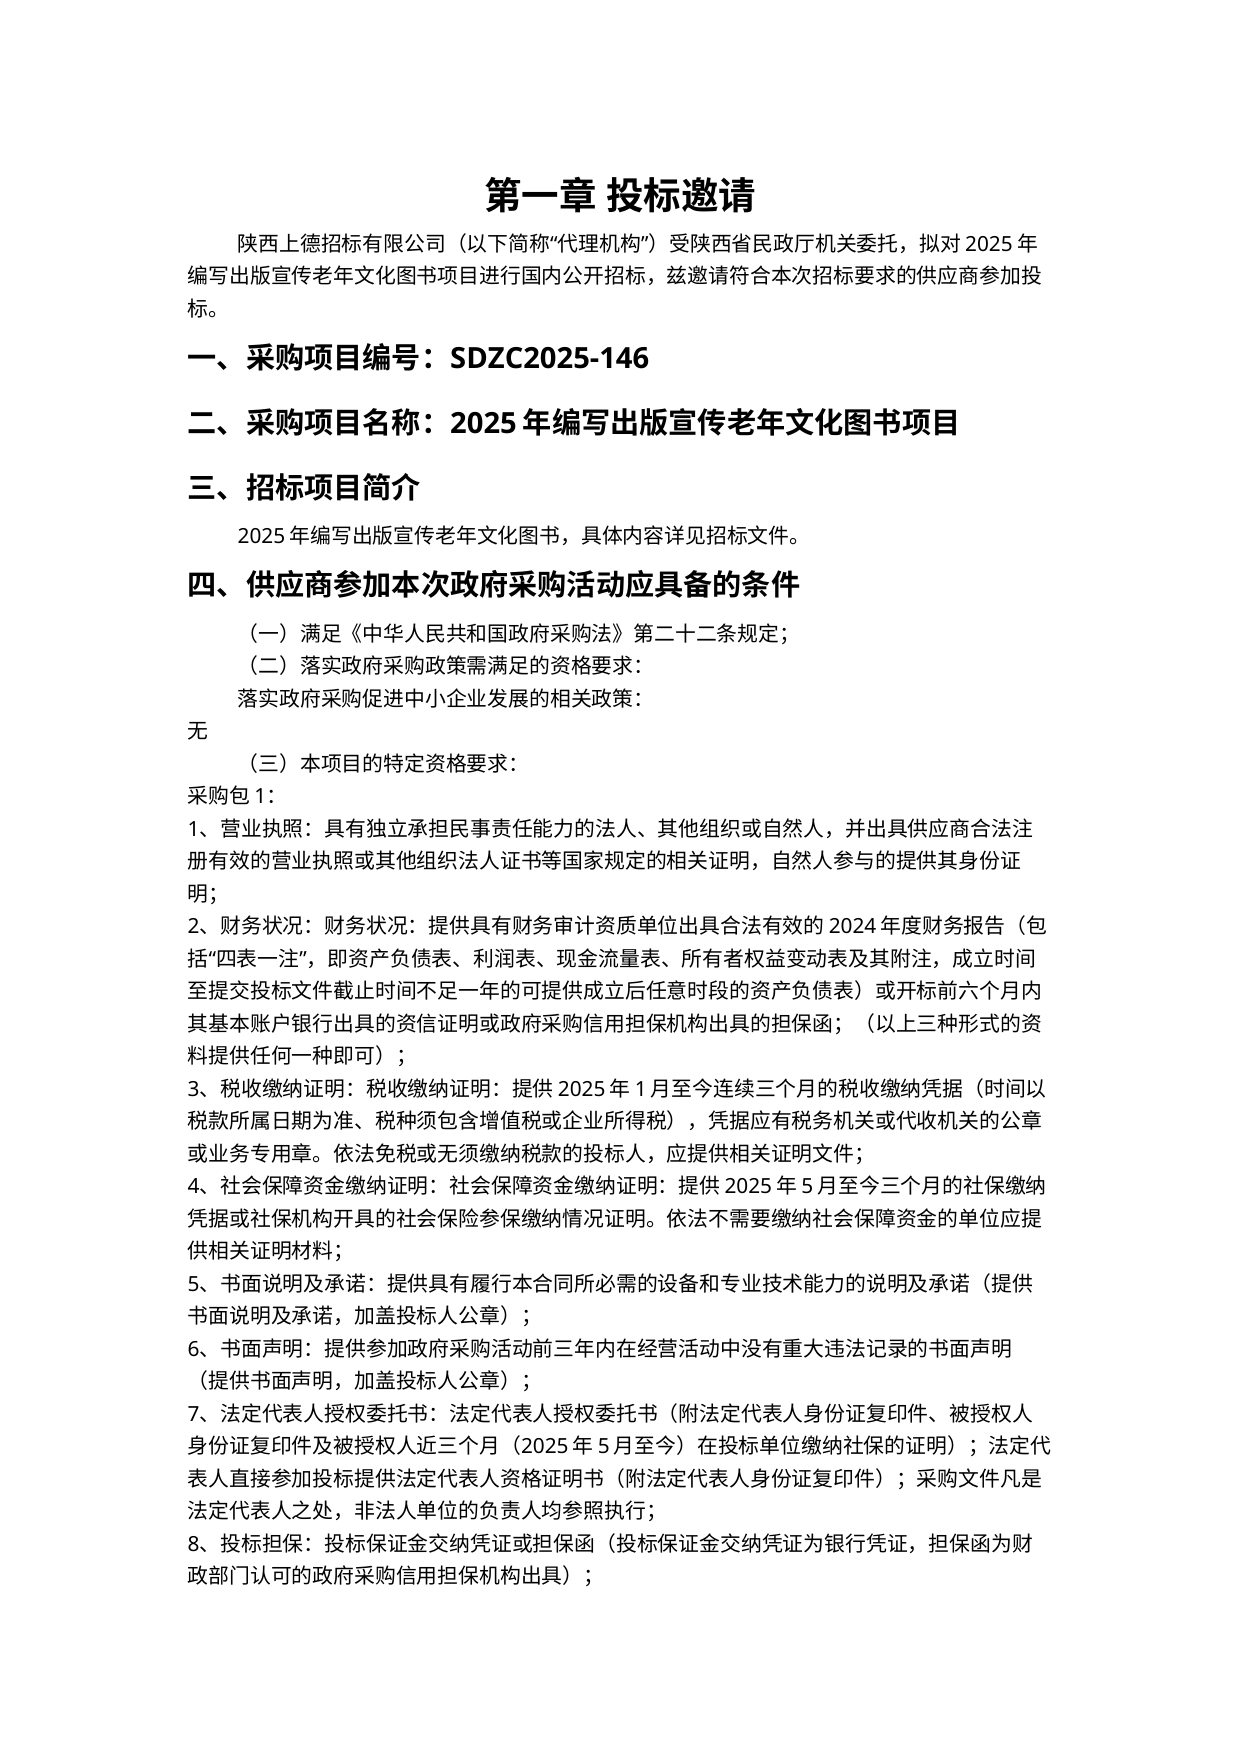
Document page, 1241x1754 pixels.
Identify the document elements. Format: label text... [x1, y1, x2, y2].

text 无 [187, 714, 1053, 747]
text 2025年编写出版宣传老年文化图书，具体内容详见招标文件。 [187, 519, 1053, 552]
text 4、社会保障资金缴纳证明：社会保障资金缴纳证明：提供2025年5月至今三个月的社保缴纳凭据或社保机构开具的社会保险参保缴纳情况证明。依法不需要缴纳社会保障资金的单位应提供相关证明材料； [187, 1169, 1053, 1267]
text （二）落实政府采购政策需满足的资格要求： [187, 649, 1053, 682]
text 第一章 投标邀请 [187, 162, 1053, 227]
text （三）本项目的特定资格要求： [187, 747, 1053, 779]
text 6、书面声明：提供参加政府采购活动前三年内在经营活动中没有重大违法记录的书面声明（提供书面声明，加盖投标人公章）； [187, 1332, 1053, 1397]
text 落实政府采购促进中小企业发展的相关政策： [187, 682, 1053, 714]
text 二、采购项目名称：2025年编写出版宣传老年文化图书项目 [187, 389, 1053, 454]
text 2、财务状况：财务状况：提供具有财务审计资质单位出具合法有效的2024年度财务报告（包括“四表一注”，即资产负债表、利润表、现金流量表、所有者权益变动表及其附注，成立时间至提交投标文件截止时间不足一年的可提供成立后任意时段的资产负债表）或开标前六个月内其基本账户银行出具的资信证明或政府采购信用担保机构出具的担保函；（以上三种形式的资料提供任何一种即可）； [187, 909, 1053, 1072]
text 8、投标担保：投标保证金交纳凭证或担保函（投标保证金交纳凭证为银行凭证，担保函为财政部门认可的政府采购信用担保机构出具）； [187, 1527, 1053, 1592]
text 3、税收缴纳证明：税收缴纳证明：提供2025年1月至今连续三个月的税收缴纳凭据（时间以税款所属日期为准、税种须包含增值税或企业所得税），凭据应有税务机关或代收机关的公章或业务专用章。依法免税或无须缴纳税款的投标人，应提供相关证明文件； [187, 1072, 1053, 1169]
text 三、招标项目简介 [187, 454, 1053, 519]
text （一）满足《中华人民共和国政府采购法》第二十二条规定； [187, 617, 1053, 649]
text 7、法定代表人授权委托书：法定代表人授权委托书（附法定代表人身份证复印件、被授权人身份证复印件及被授权人近三个月（2025年5月至今）在投标单位缴纳社保的证明）；法定代表人直接参加投标提供法定代表人资格证明书（附法定代表人身份证复印件）；采购文件凡是法定代表人之处，非法人单位的负责人均参照执行； [187, 1397, 1053, 1527]
text 陕西上德招标有限公司（以下简称“代理机构”）受陕西省民政厅机关委托，拟对2025年编写出版宣传老年文化图书项目进行国内公开招标，兹邀请符合本次招标要求的供应商参加投标。 [187, 227, 1053, 324]
text 采购包1： [187, 779, 1053, 812]
text 四、供应商参加本次政府采购活动应具备的条件 [187, 552, 1053, 617]
text 一、采购项目编号：SDZC2025-146 [187, 324, 1053, 389]
text 1、营业执照：具有独立承担民事责任能力的法人、其他组织或自然人，并出具供应商合法注册有效的营业执照或其他组织法人证书等国家规定的相关证明，自然人参与的提供其身份证明； [187, 812, 1053, 909]
text 5、书面说明及承诺：提供具有履行本合同所必需的设备和专业技术能力的说明及承诺（提供书面说明及承诺，加盖投标人公章）； [187, 1267, 1053, 1332]
